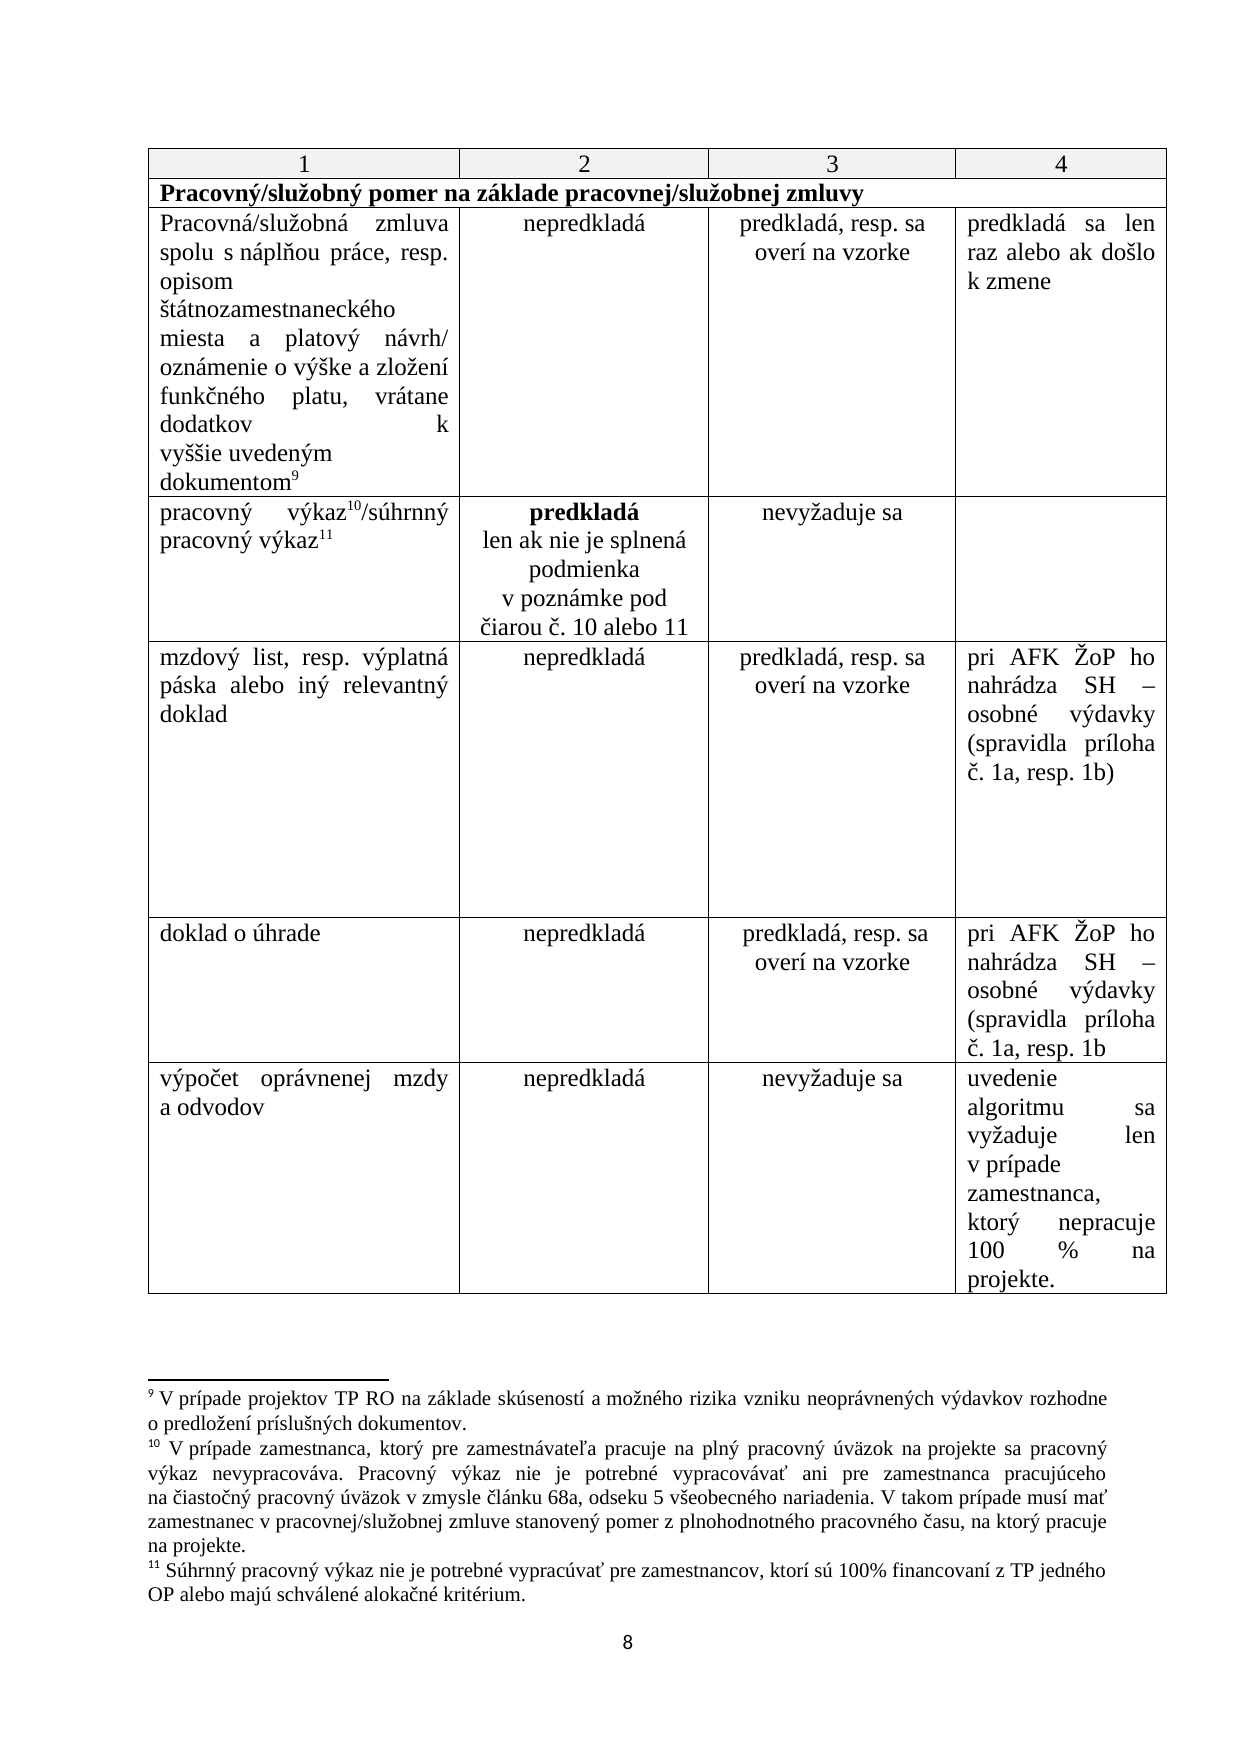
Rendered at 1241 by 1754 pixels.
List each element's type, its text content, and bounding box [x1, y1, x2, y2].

table_cell uvedenie algoritmu sa vyžaduje len v prípade zamestnanca, ktorý nepracuje 100 % na projekte. [956, 1063, 1166, 1293]
table_cell pri AFK ŽoP ho nahrádza SH – osobné výdavky (spravidla príloha č. 1a, resp. 1b [956, 918, 1166, 1062]
table_cell 2 [460, 149, 708, 177]
table_cell 4 [956, 149, 1166, 177]
table_cell pri AFK ŽoP ho nahrádza SH – osobné výdavky (spravidla príloha č. 1a, resp. 1b) [956, 642, 1166, 917]
table_cell doklad o úhrade [149, 918, 459, 1062]
table_cell predkladá, resp. sa overí na vzorke [709, 642, 955, 917]
table_cell nevyžaduje sa [709, 1063, 955, 1293]
table_cell nepredkladá [460, 642, 708, 917]
table_cell predkladá, resp. sa overí na vzorke [709, 208, 955, 496]
table_cell predkladá sa len raz alebo ak došlo k zmene [956, 208, 1166, 496]
table_cell pracovný výkaz/súhrnný pracovný výkaz [149, 497, 459, 641]
table_cell nepredkladá [460, 1063, 708, 1293]
table_cell predkladá len ak nie je splnená podmienka v poznámke pod čiarou č. 10 alebo 11 [460, 497, 708, 641]
table_cell mzdový list, resp. výplatná páska alebo iný relevantný doklad [149, 642, 459, 917]
table_cell nepredkladá [460, 918, 708, 1062]
table_cell 1 [149, 149, 459, 177]
table_cell 3 [709, 149, 955, 177]
table_cell výpočet oprávnenej mzdy a odvodov [149, 1063, 459, 1293]
table_cell [956, 497, 1166, 641]
table_cell predkladá, resp. sa overí na vzorke [709, 918, 955, 1062]
table_cell nepredkladá [460, 208, 708, 496]
table_cell nevyžaduje sa [709, 497, 955, 641]
table_cell Pracovný/služobný pomer na základe pracovnej/služobnej zmluvy [149, 179, 1166, 207]
table_cell Pracovná/služobná zmluva spolu s náplňou práce, resp. opisom štátnozamestnaneckého miesta a platový návrh/ oznámenie o výške a zložení funkčného platu, vrátane dodatkov k vyššie uvedeným dokumentom [149, 208, 459, 496]
